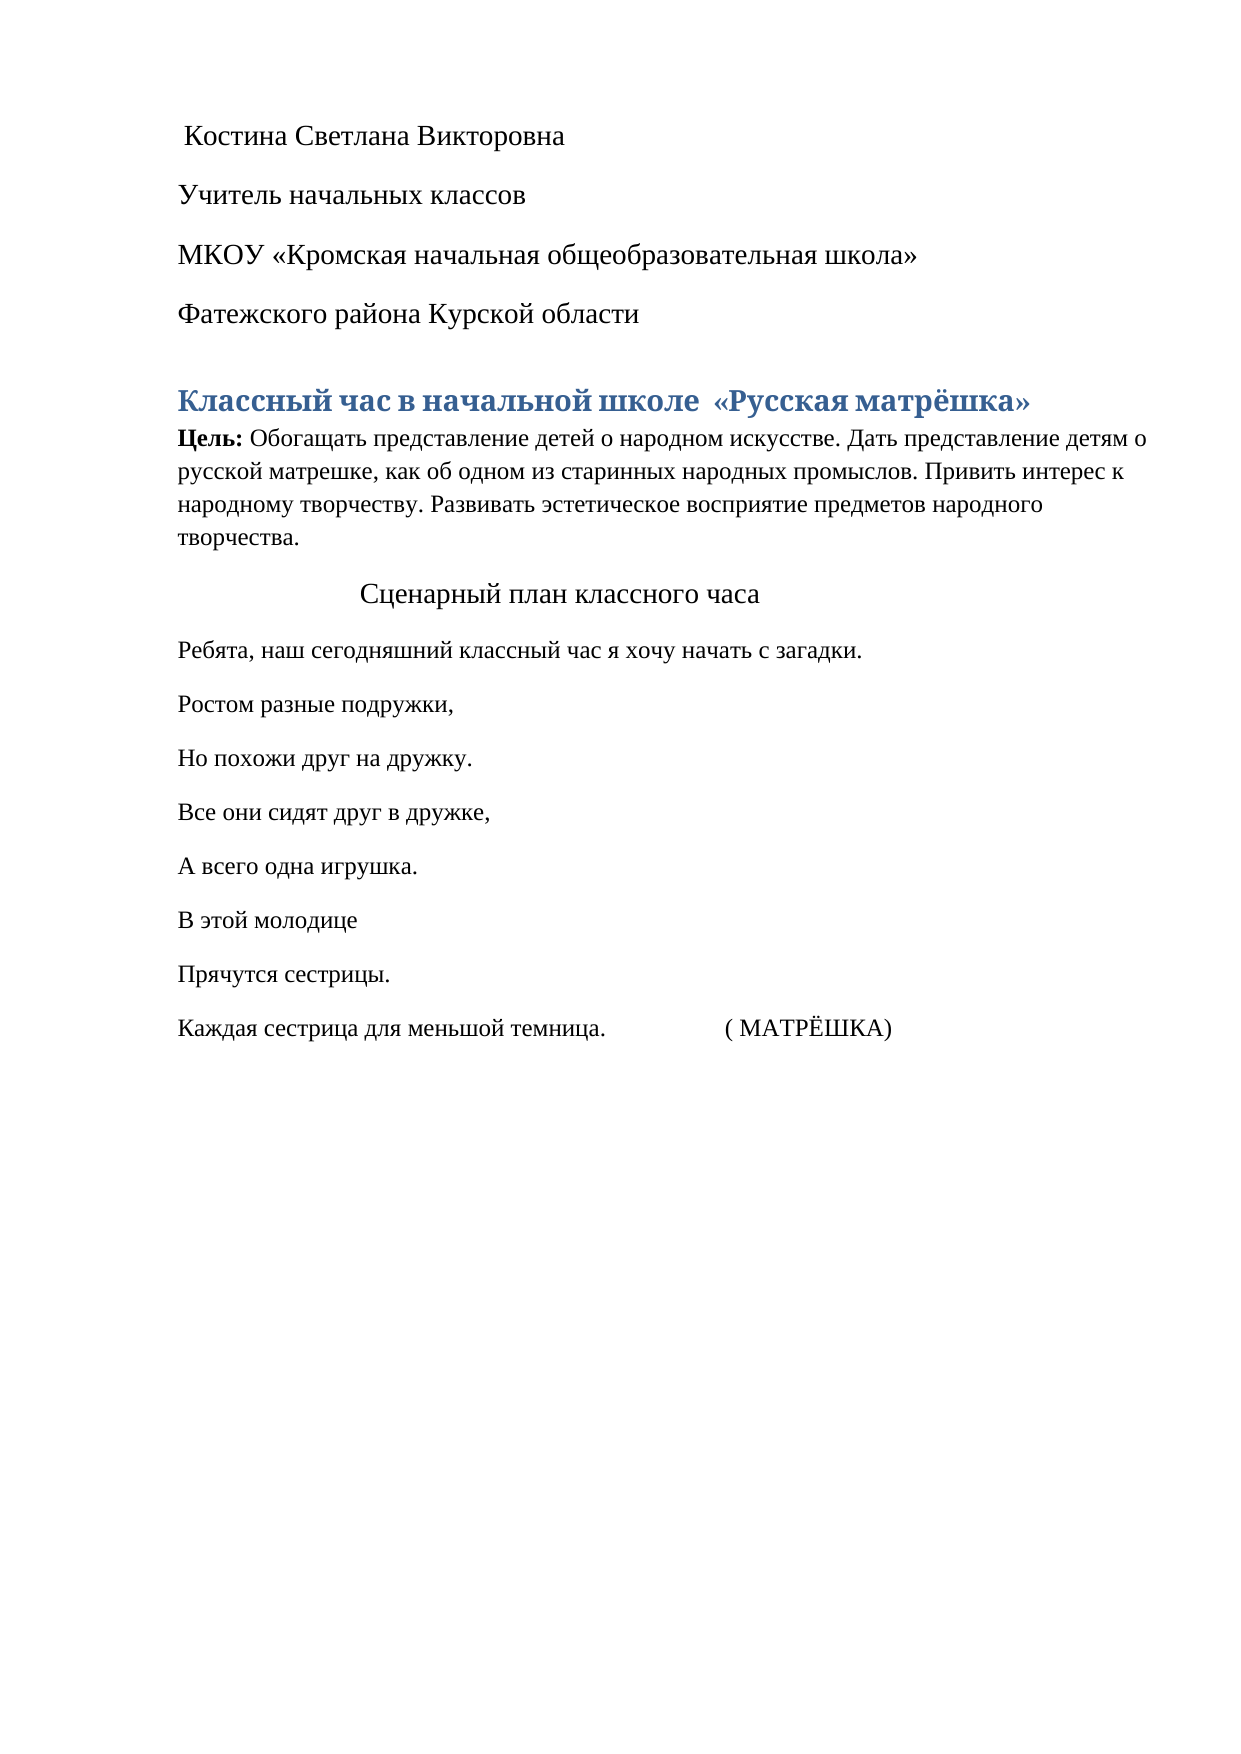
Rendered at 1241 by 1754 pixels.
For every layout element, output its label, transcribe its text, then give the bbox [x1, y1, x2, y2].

text Но похожи друг на дружку. [177, 743, 1152, 772]
text Цель: Обогащать представление детей о народном искусстве. Дать представление детям о русской матрешке, как об одном из старинных народных промыслов. Привить интерес к народному творчеству. Развивать эстетическое восприятие предметов народного творчества. [177, 423, 1152, 551]
text Фатежского района Курской области [177, 296, 1152, 330]
text А всего одна игрушка. [177, 851, 1152, 880]
text Все они сидят друг в дружке, [177, 797, 1152, 826]
text Костина Светлана Викторовна [177, 118, 1152, 152]
text Ростом разные подружки, [177, 689, 1152, 718]
text Сценарный план классного часа [177, 576, 1152, 610]
text В этой молодице [177, 905, 1152, 934]
text МКОУ «Кромская начальная общеобразовательная школа» [177, 237, 1152, 270]
text Прячутся сестрицы. [177, 959, 1152, 987]
text Ребята, наш сегодняшний классный час я хочу начать с загадки. [177, 636, 1152, 664]
text Учитель начальных классов [177, 177, 1152, 211]
text Каждая сестрица для меньшой темница. ( МАТРЁШКА) [177, 1013, 1152, 1041]
subtitle Классный час в начальной школе «Русская матрёшка» [177, 385, 1152, 418]
